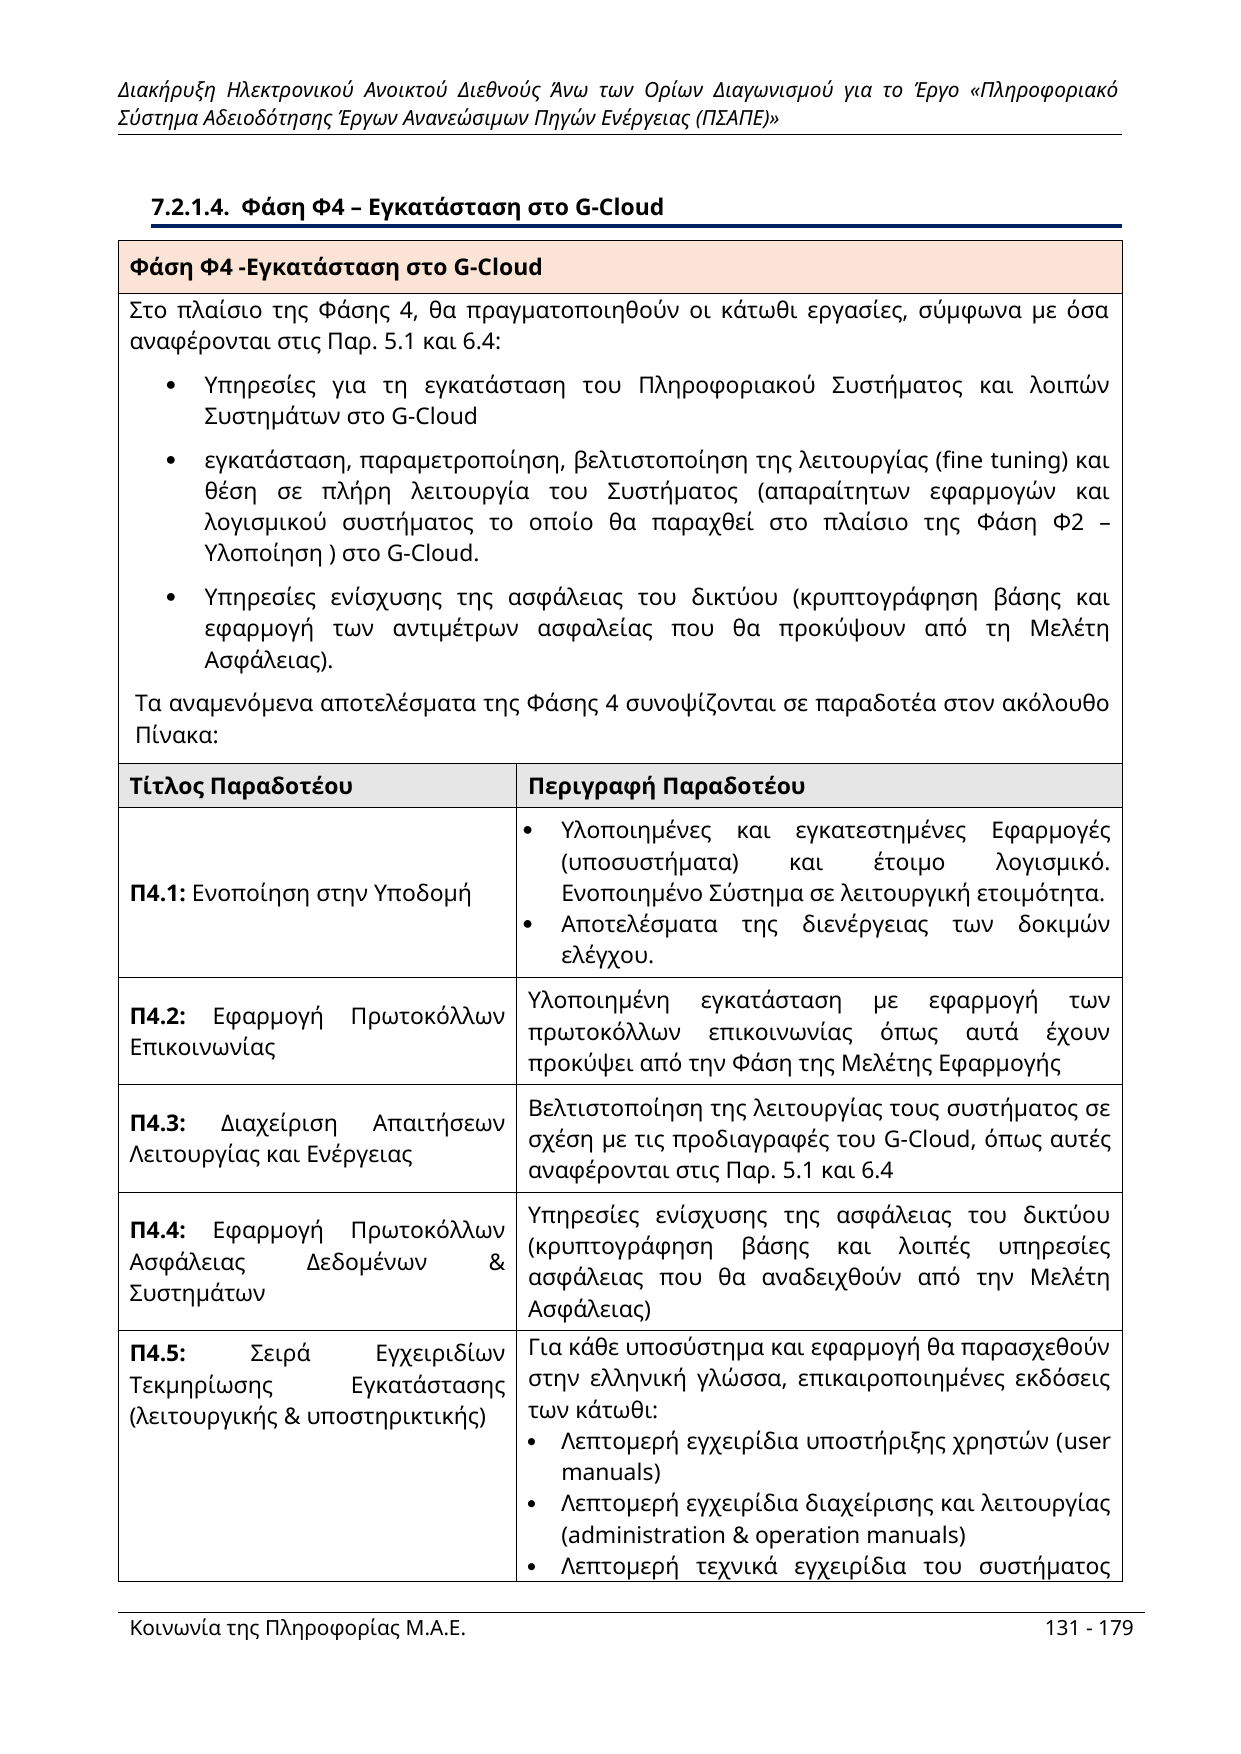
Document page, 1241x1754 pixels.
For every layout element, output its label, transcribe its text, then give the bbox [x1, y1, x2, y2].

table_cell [119, 1331, 516, 1581]
table_cell Περιγραφή Παραδοτέου [517, 764, 1122, 807]
table_cell Τίτλος Παραδοτέου [119, 764, 516, 807]
table_cell Π4.4: Εφαρμογή Πρωτοκόλλων Ασφάλειας Δεδομένων & Συστημάτων [119, 1193, 516, 1330]
table_cell Π4.2: Εφαρμογή Πρωτοκόλλων Επικοινωνίας [119, 978, 516, 1084]
table_cell Βελτιστοποίηση της λειτουργίας τους συστήματος σε σχέση με τις προδιαγραφές του G-Cloud, όπως αυτές αναφέρονται στις Παρ. 5.1 και 6.4 [517, 1085, 1122, 1192]
table_cell Υλοποιημένη εγκατάσταση με εφαρμογή των πρωτοκόλλων επικοινωνίας όπως αυτά έχουν προκύψει από την Φάση της Μελέτης Εφαρμογής [517, 978, 1122, 1084]
table_cell Υλοποιημένες και εγκατεστημένες Εφαρμογές (υποσυστήματα) και έτοιμο λογισμικό. Ενοποιημένο Σύστημα σε λειτουργική ετοιμότητα. Αποτελέσματα της διενέργειας των δοκιμών ελέγχου. [517, 808, 1122, 977]
table_cell Υπηρεσίες ενίσχυσης της ασφάλειας του δικτύου (κρυπτογράφηση βάσης και λοιπές υπηρεσίες ασφάλειας που θα αναδειχθούν από την Μελέτη Ασφάλειας) [517, 1193, 1122, 1330]
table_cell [517, 1331, 1122, 1581]
table_cell Π4.3: Διαχείριση Απαιτήσεων Λειτουργίας και Ενέργειας [119, 1085, 516, 1192]
table_cell Στο πλαίσιο της Φάσης 4, θα πραγματοποιηθούν οι κάτωθι εργασίες, σύμφωνα με όσα αναφέρονται στις Παρ. 5.1 και 6.4: Υπηρεσίες για τη εγκατάσταση του Πληροφοριακού Συστήματος και λοιπών Συστημάτων στο G-Cloud εγκατάσταση, παραμετροποίηση, βελτιστοποίηση της λειτουργίας (fine tuning) και θέση σε πλήρη λειτουργία του Συστήματος (απαραίτητων εφαρμογών και λογισμικού συστήματος το οποίο θα παραχθεί στο πλαίσιο της Φάση Φ2 – Υλοποίηση ) στο G-Cloud. Υπηρεσίες ενίσχυσης της ασφάλειας του δικτύου (κρυπτογράφηση βάσης και εφαρμογή των αντιμέτρων ασφαλείας που θα προκύψουν από τη Μελέτη Ασφάλειας). Τα αναμενόμενα αποτελέσματα της Φάσης 4 συνοψίζονται σε παραδοτέα στον ακόλουθο Πίνακα: [119, 294, 1122, 762]
subtitle Φάση Φ4 – Εγκατάσταση στο G-Cloud [151, 191, 1122, 224]
table_header Φάση Φ4 -Εγκατάσταση στο G-Cloud [119, 241, 1122, 293]
table_cell Π4.1: Ενοποίηση στην Υποδομή [119, 808, 516, 977]
